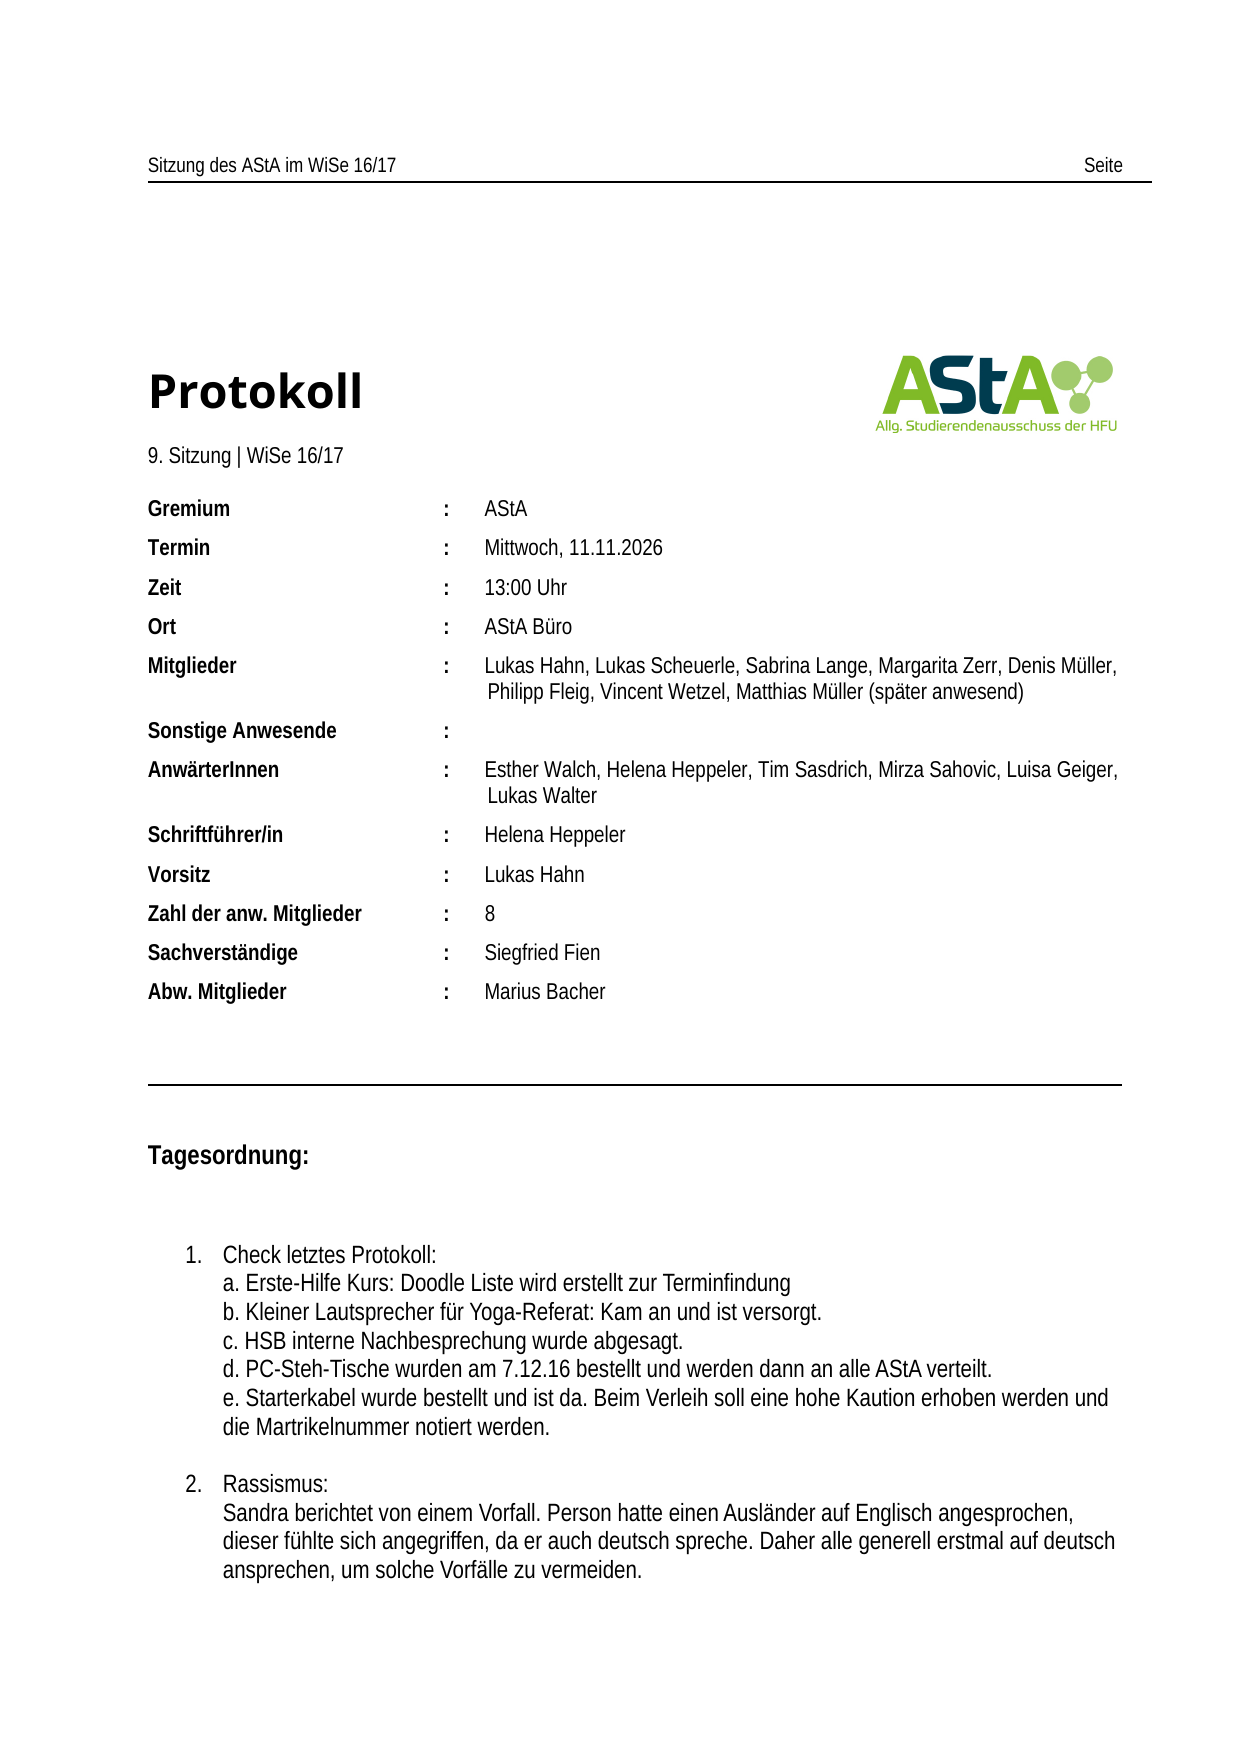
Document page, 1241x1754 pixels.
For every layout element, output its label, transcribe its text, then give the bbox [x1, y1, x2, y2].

text Sachverständige : Siegfried Fien [148, 939, 1122, 965]
text AnwärterInnen : Esther Walch, Helena Heppeler, Tim Sasdrich, Mirza Sahovic, Luisa Geiger, Lukas Walter [148, 756, 1122, 808]
text 9. Sitzung | WiSe 16/17 [148, 442, 870, 468]
text Termin : Mittwoch, 07.12.2016 [148, 534, 1122, 560]
text Protokoll [148, 359, 870, 423]
text Ort : AStA Büro [148, 613, 1122, 639]
text Sonstige Anwesende : [148, 717, 1122, 743]
text Mitglieder : Lukas Hahn, Lukas Scheuerle, Sabrina Lange, Margarita Zerr, Denis Müller, Philipp Fleig, Vincent Wetzel, Matthias Müller (später anwesend) [148, 652, 1122, 704]
text Abw. Mitglieder : Marius Bacher [148, 978, 1122, 1004]
text Gremium : AStA [148, 494, 870, 521]
list Check letztes Protokoll: a. Erste-Hilfe Kurs: Doodle Liste wird erstellt zur Terminfindung [185, 1240, 1122, 1297]
text Tagesordnung: [148, 1139, 1122, 1170]
list Sandra berichtet von einem Vorfall. Person hatte einen Ausländer auf Englisch angesprochen, dieser fühlte sich angegriffen, da er auch deutsch spreche. Daher alle generell erstmal auf deutsch ansprechen, um solche Vorfälle zu vermeiden. [223, 1497, 1122, 1583]
text Zahl der anw. Mitglieder : 8 [148, 900, 1122, 926]
text Schriftführer/in : Helena Heppeler [148, 821, 1122, 847]
list b. Kleiner Lautsprecher für Yoga-Referat: Kam an und ist versorgt. [223, 1297, 1122, 1326]
list e. Starterkabel wurde bestellt und ist da. Beim Verleih soll eine hohe Kaution erhoben werden und die Martrikelnummer notiert werden. [223, 1383, 1122, 1440]
text Vorsitz : Lukas Hahn [148, 861, 1122, 887]
list c. HSB interne Nachbesprechung wurde abgesagt. [223, 1326, 1122, 1354]
list Rassismus: [185, 1469, 1122, 1497]
list d. PC-Steh-Tische wurden am 7.12.16 bestellt und werden dann an alle AStA verteilt. [223, 1354, 1122, 1383]
text Zeit : 13:00 Uhr [148, 573, 1122, 600]
picture [870, 272, 1123, 525]
